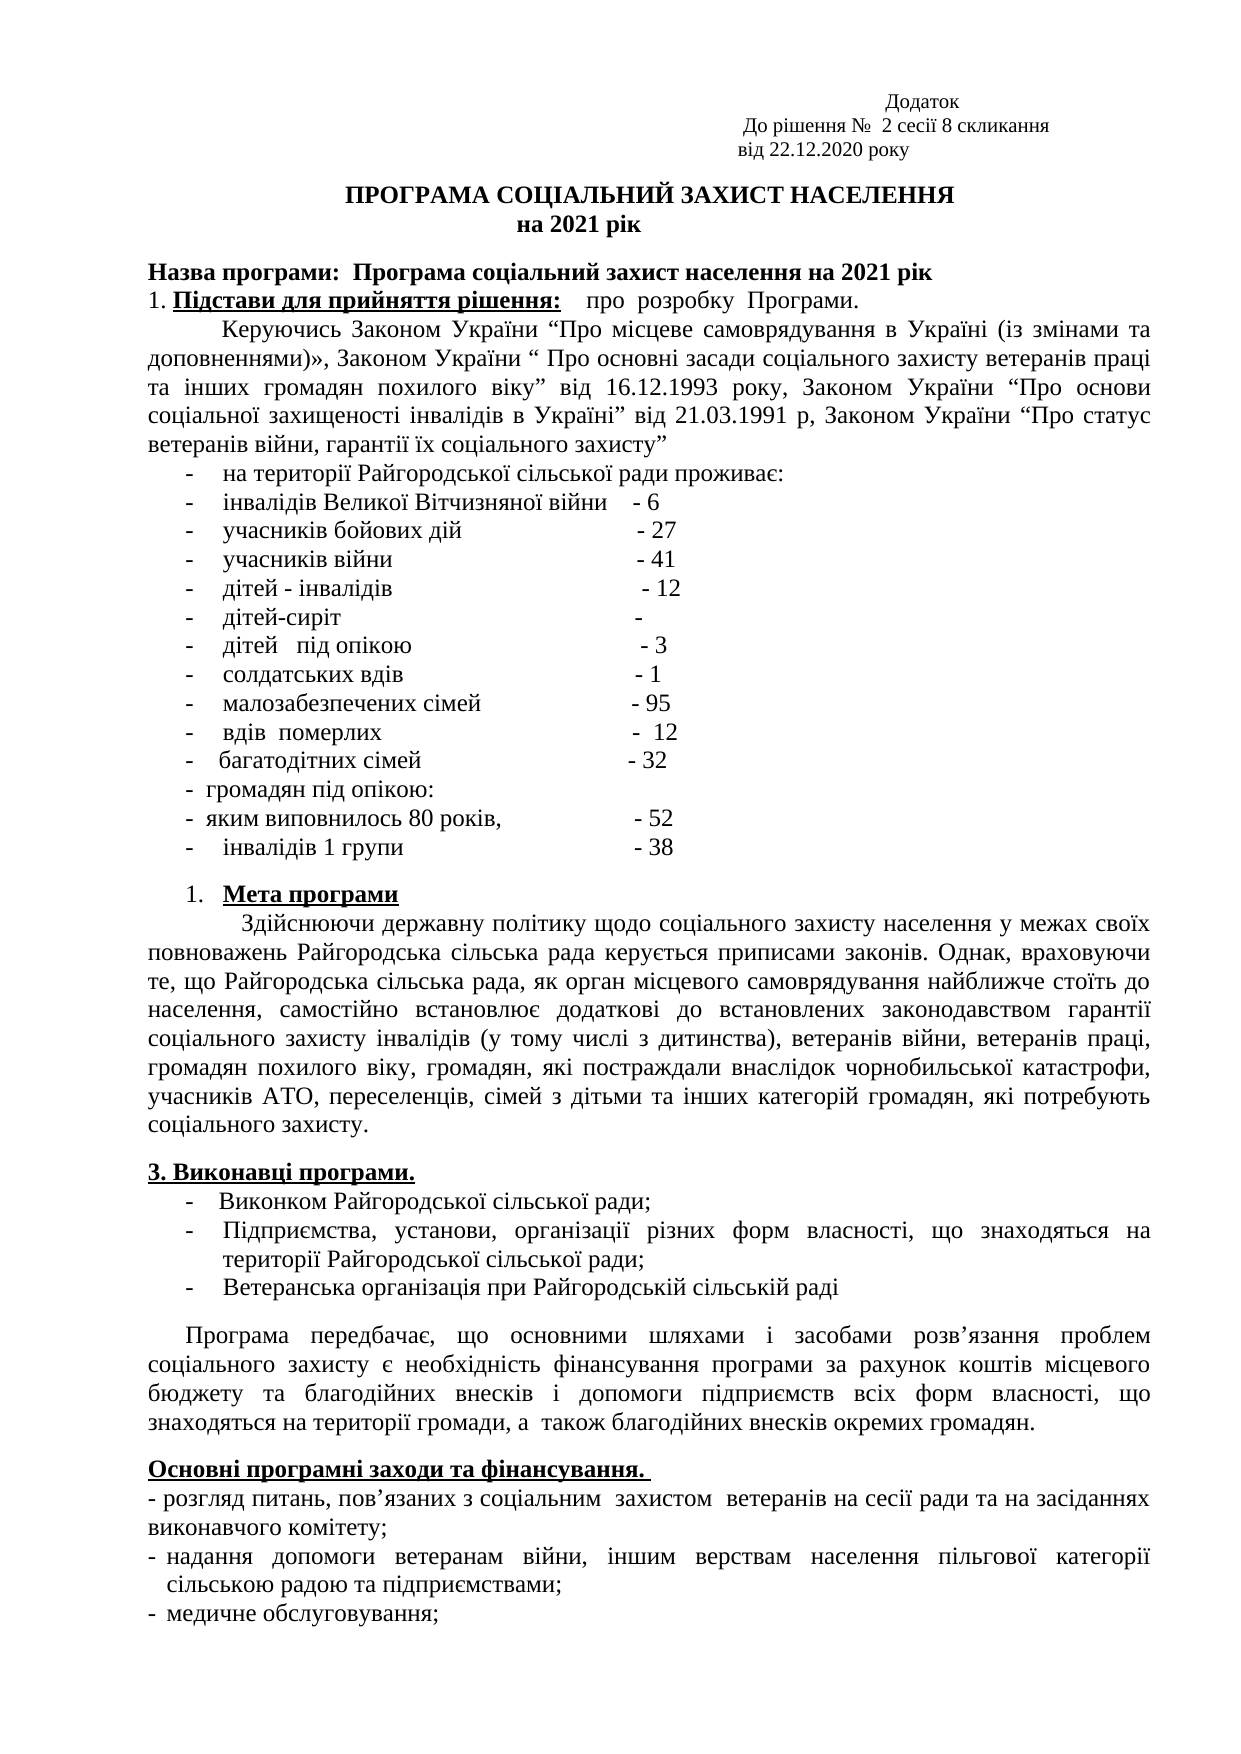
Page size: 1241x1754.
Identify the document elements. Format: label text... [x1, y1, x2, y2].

text - яким виповнилось 80 років, - 52 [185, 803, 1152, 832]
text Назва програми: Програма соціальний захист населення на 2021 рік [148, 257, 1152, 285]
text - багатодітних сімей - 32 [185, 745, 1152, 774]
text 3. Виконавці програми. [148, 1157, 1152, 1186]
list Ветеранська організація при Райгородській сільській раді [185, 1272, 1152, 1301]
list Підприємства, установи, організації різних форм власності, що знаходяться на території Райгородської сільської ради; [185, 1215, 1152, 1272]
list учасників бойових дій - 27 [185, 515, 1152, 544]
list дітей під опікою - 3 [185, 630, 1152, 659]
text Додаток [811, 88, 1152, 113]
text Програма передбачає, що основними шляхами і засобами розв’язання проблем соціального захисту є необхідність фінансування програми за рахунок коштів місцевого бюджету та благодійних внесків і допомоги підприємств всіх форм власності, що знаходяться на території громади, а також благодійних внесків окремих громадян. [148, 1320, 1152, 1435]
list солдатських вдів - 1 [185, 659, 1152, 688]
list інвалідів 1 групи - 38 [185, 832, 1152, 860]
list учасників війни - 41 [185, 544, 1152, 573]
text на 2021 рік [443, 209, 1152, 237]
text - Виконком Райгородської сільської ради; [148, 1186, 1152, 1215]
list дітей - інвалідів - 12 [185, 573, 1152, 602]
text Керуючись Законом України “Про місцеве самоврядування в Україні (із змінами та доповненнями)», Законом України “ Про основні засади соціального захисту ветеранів праці та інших громадян похилого віку” від 16.12.1993 року, Законом України “Про основи соціальної захищеності інвалідів в Україні” від 21.03.1991 р, Законом України “Про статус ветеранів війни, гарантії їх соціального захисту” [148, 314, 1152, 458]
list медичне обслуговування; [148, 1598, 1152, 1627]
text 1. Підстави для прийняття рішення: про розробку Програми. [148, 285, 1152, 314]
list малозабезпечених сімей - 95 [185, 688, 1152, 717]
list вдів померлих - 12 [185, 717, 1152, 745]
text Основні програмні заходи та фінансування. [148, 1454, 1152, 1483]
text ПРОГРАМА СОЦІАЛЬНИЙ ЗАХИСТ НАСЕЛЕННЯ [148, 180, 1152, 209]
list надання допомоги ветеранам війни, іншим верствам населення пільгової категорії сільською радою та підприємствами; [148, 1541, 1152, 1598]
text Здійснюючи державну політику щодо соціального захисту населення у межах своїх повноважень Райгородська сільська рада керується приписами законів. Однак, враховуючи те, що Райгородська сільська рада, як орган місцевого самоврядування найближче стоїть до населення, самостійно встановлює додаткові до встановлених законодавством гарантії соціального захисту інвалідів (у тому числі з дитинства), ветеранів війни, ветеранів праці, громадян похилого віку, громадян, які постраждали внаслідок чорнобильської катастрофи, учасників АТО, переселенців, сімей з дітьми та інших категорій громадян, які потребують соціального захисту. [148, 908, 1152, 1138]
list на території Райгородської сільської ради проживає: [185, 458, 1152, 487]
text - розгляд питань, пов’язаних з соціальним захистом ветеранів на сесії ради та на засіданнях виконавчого комітету; [148, 1483, 1152, 1541]
list Мета програми [185, 879, 1152, 908]
list дітей-сиріт - [185, 602, 1152, 630]
text від 22.12.2020 року [148, 137, 1152, 161]
list інвалідів Великої Вітчизняної війни - 6 [185, 487, 1152, 515]
text - громадян під опікою: [185, 774, 1152, 803]
text До рішення № 2 сесії 8 скликання [148, 113, 1152, 137]
